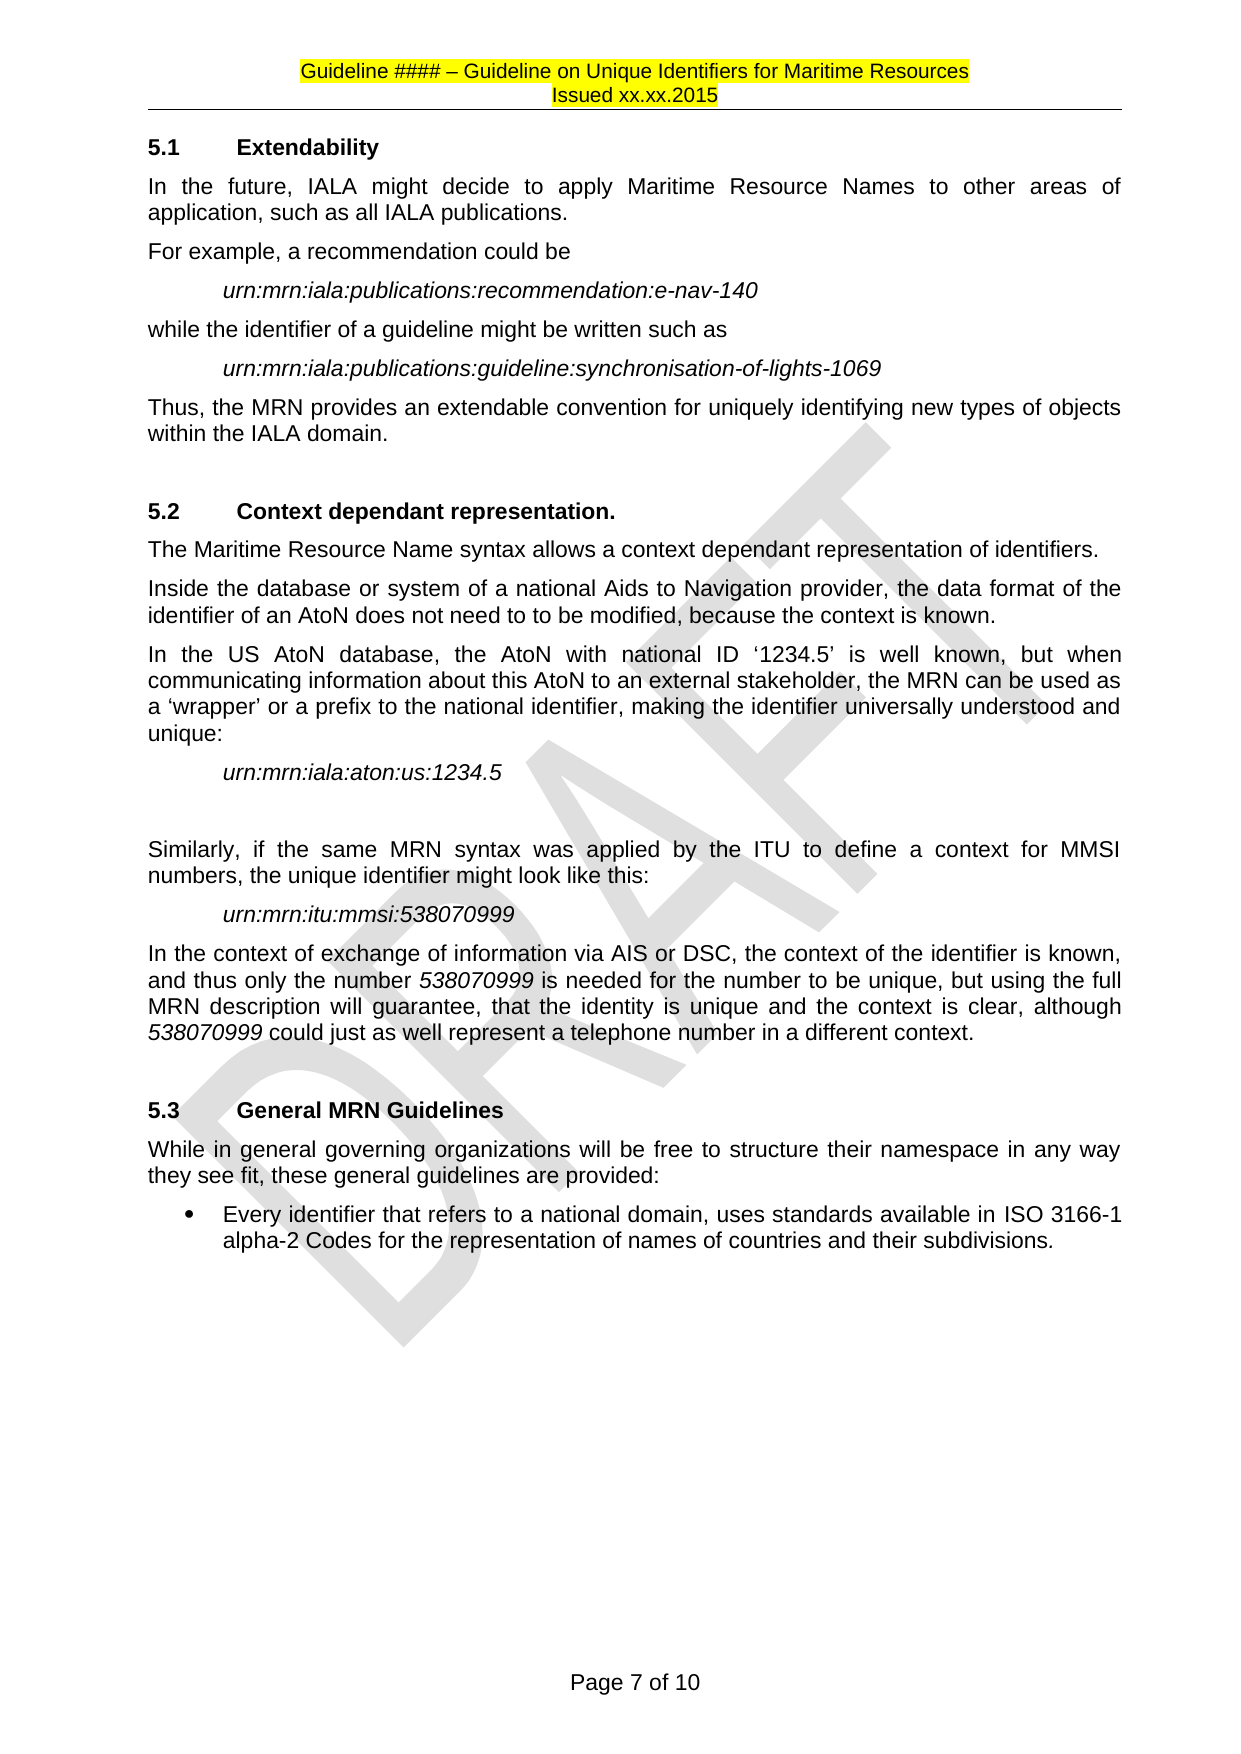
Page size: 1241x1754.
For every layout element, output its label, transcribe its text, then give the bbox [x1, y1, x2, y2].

list Every identifier that refers to a national domain, uses standards available in ISO 3166-1 alpha-2 Codes for the representation of names of countries and their subdivisions. [185, 1201, 1122, 1254]
text While in general governing organizations will be free to structure their namespace in any way they see fit, these general guidelines are provided: [148, 1136, 1122, 1188]
subtitle Extendability [148, 134, 1122, 160]
subtitle General MRN Guidelines [148, 1097, 1122, 1123]
text In the US AtoN database, the AtoN with national ID ‘1234.5’ is well known, but when communicating information about this AtoN to an external stakeholder, the MRN can be used as a ‘wrapper’ or a prefix to the national identifier, making the identifier universally understood and unique: [148, 641, 1122, 746]
text In the future, IALA might decide to apply Maritime Resource Names to other areas of application, such as all IALA publications. [148, 173, 1122, 226]
text For example, a recommendation could be [148, 238, 1122, 264]
text urn:mrn:iala:aton:us:1234.5 [148, 758, 1122, 785]
text urn:mrn:iala:publications:guideline:synchronisation-of-lights-1069 [148, 355, 1122, 381]
text The Maritime Resource Name syntax allows a context dependant representation of identifiers. [148, 536, 1122, 563]
text Inside the database or system of a national Aids to Navigation provider, the data format of the identifier of an AtoN does not need to to be modified, because the context is known. [148, 575, 1122, 628]
subtitle Context dependant representation. [148, 498, 1122, 524]
text Similarly, if the same MRN syntax was applied by the ITU to define a context for MMSI numbers, the unique identifier might look like this: [148, 836, 1122, 889]
text while the identifier of a guideline might be written such as [148, 316, 1122, 342]
text Thus, the MRN provides an extendable convention for uniquely identifying new types of objects within the IALA domain. [148, 393, 1122, 446]
text In the context of exchange of information via AIS or DSC, the context of the identifier is known, and thus only the number 538070999 is needed for the number to be unique, but using the full MRN description will guarantee, that the identity is unique and the context is clear, although 538070999 could just as well represent a telephone number in a different context. [148, 940, 1122, 1046]
text urn:mrn:iala:publications:recommendation:e-nav-140 [148, 277, 1122, 303]
text urn:mrn:itu:mmsi:538070999 [148, 901, 1122, 928]
